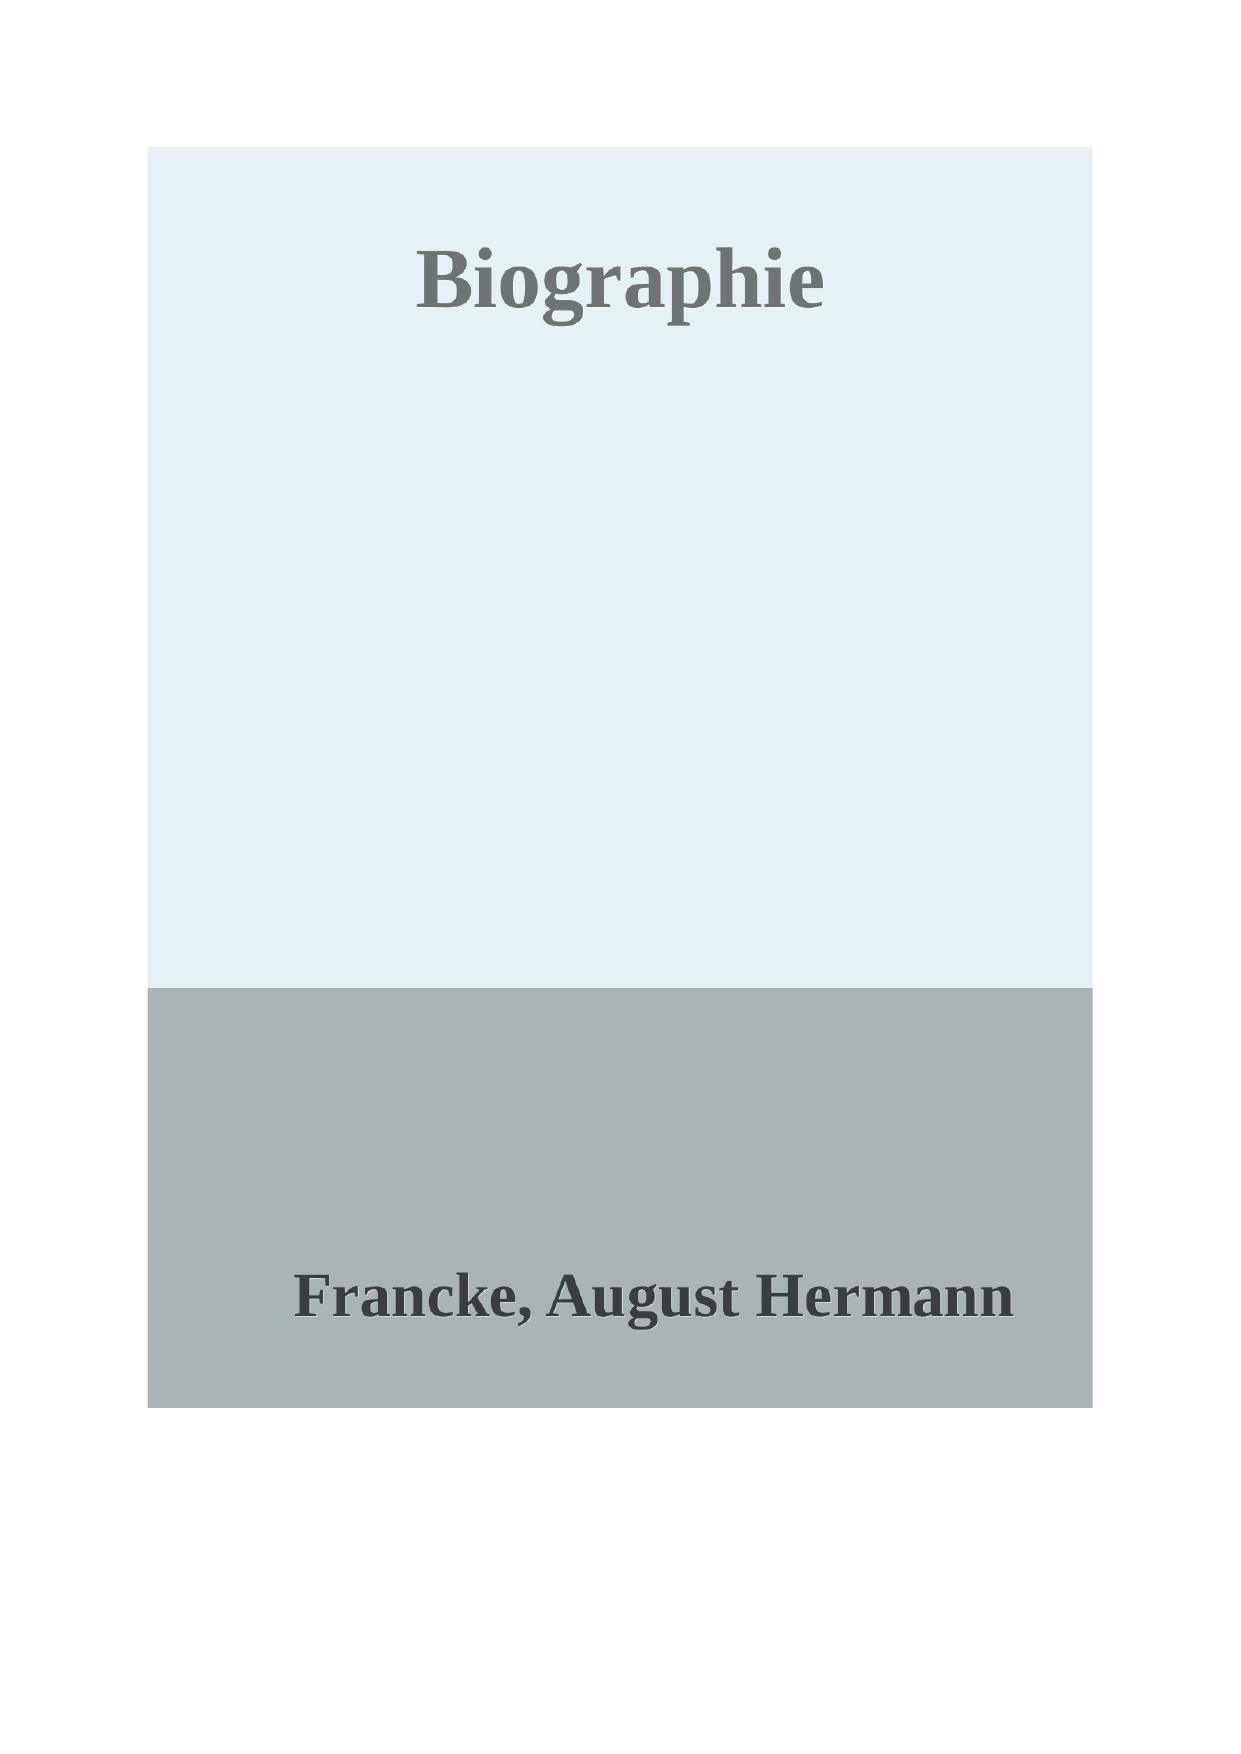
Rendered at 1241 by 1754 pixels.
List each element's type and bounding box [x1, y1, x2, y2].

picture [147, 147, 1093, 1408]
